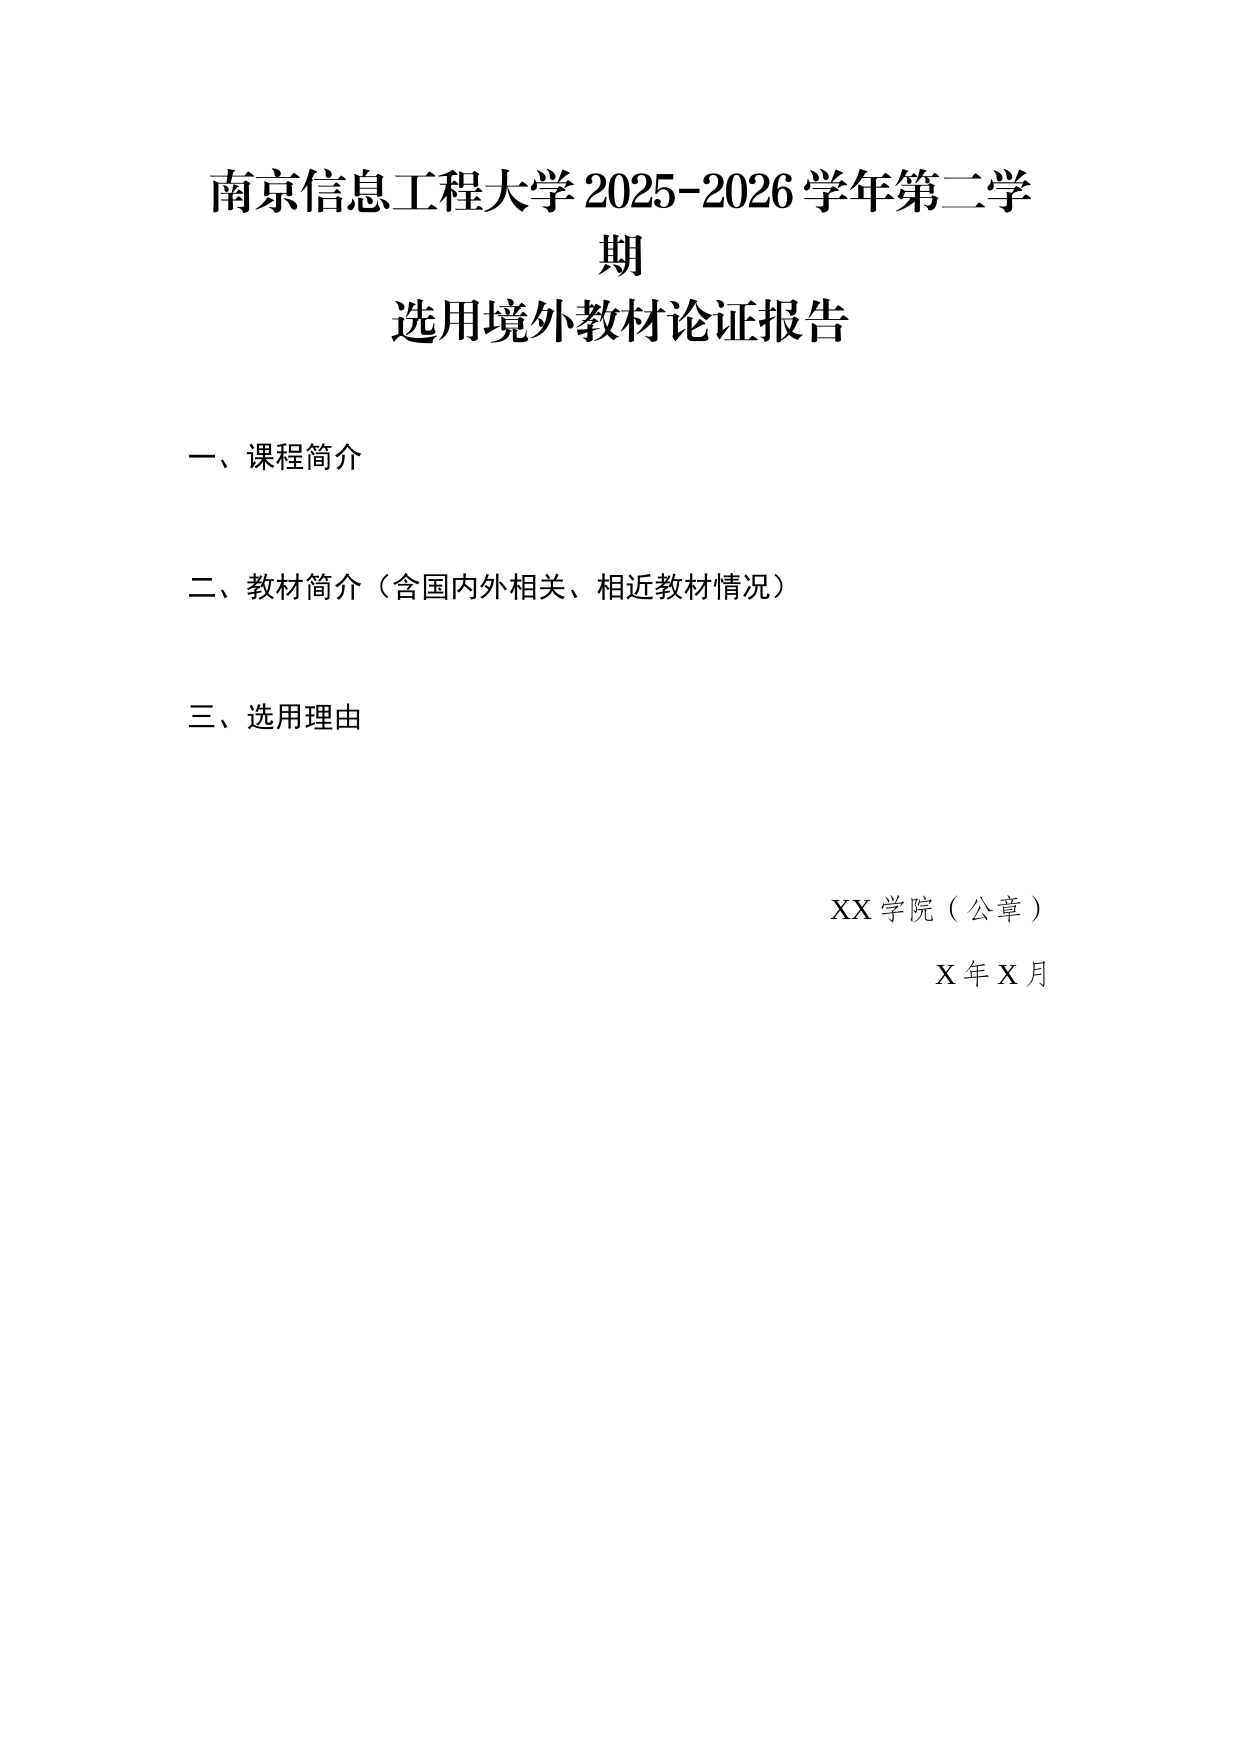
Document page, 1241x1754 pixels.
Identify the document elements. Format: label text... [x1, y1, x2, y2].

text X年X月 [187, 942, 1053, 1007]
text 一、课程简介 [187, 422, 1053, 487]
text 二、教材简介（含国内外相关、相近教材情况） [187, 552, 1053, 617]
list 选用理由 [187, 682, 1053, 747]
text XX学院（公章） [187, 877, 1053, 942]
text 南京信息工程大学2025-2026学年第二学期 [187, 162, 1053, 292]
text 选用境外教材论证报告 [187, 292, 1053, 357]
